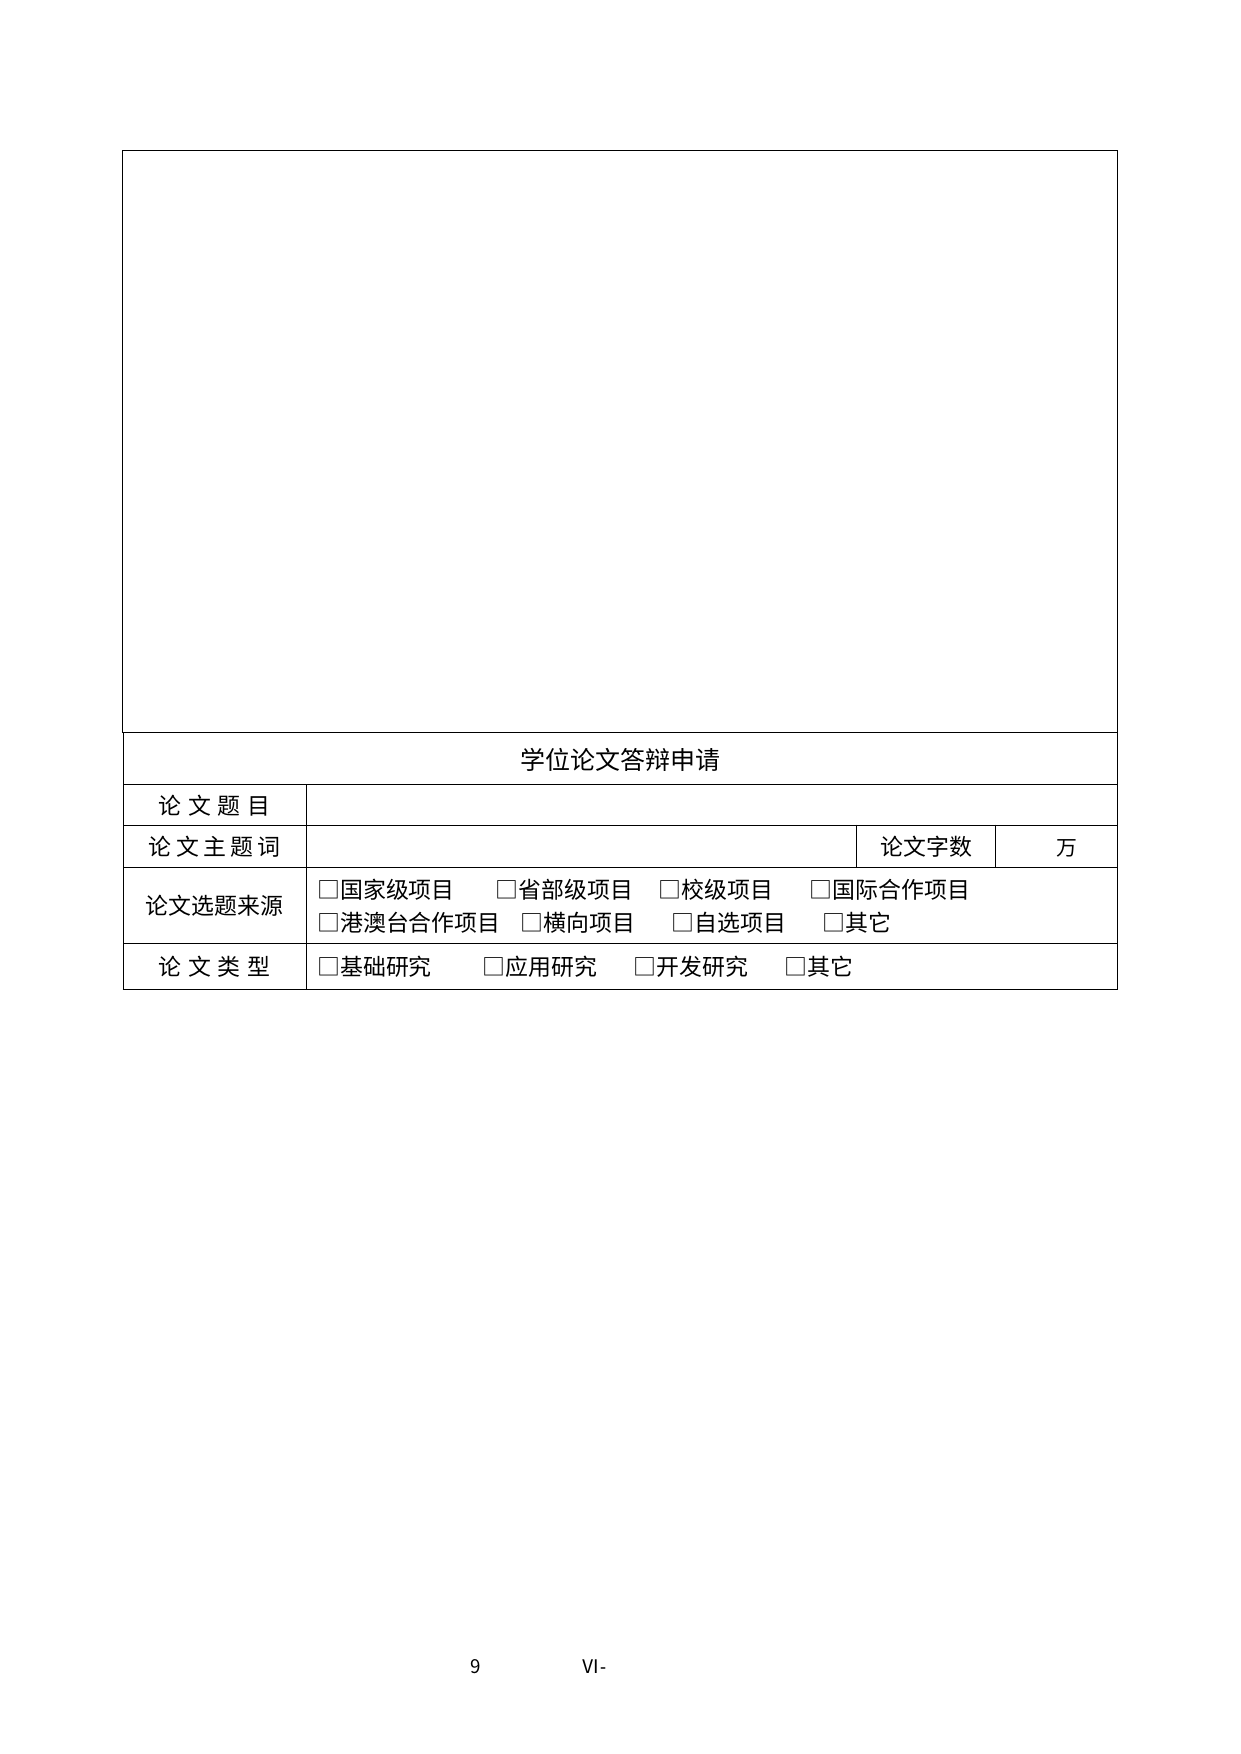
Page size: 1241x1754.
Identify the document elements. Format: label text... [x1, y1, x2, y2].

table_cell 论文选题来源 [124, 868, 306, 942]
table_cell 论 文 题 目 [124, 785, 306, 824]
table_cell 论文字数 [857, 826, 995, 867]
table_cell [307, 785, 1117, 824]
table_cell 论 文 类 型 [124, 944, 306, 989]
table_cell [307, 826, 856, 867]
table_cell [123, 151, 1117, 732]
table_cell 万 [996, 826, 1117, 867]
table_cell 论文主题词 [124, 826, 306, 867]
table_cell □国家级项目 □省部级项目 □校级项目 □国际合作项目 □港澳台合作项目 □横向项目 □自选项目 □其它 [307, 868, 1117, 942]
table_cell 学位论文答辩申请 [124, 733, 1117, 784]
table_cell □基础研究 □应用研究 □开发研究 □其它 [307, 944, 1117, 989]
